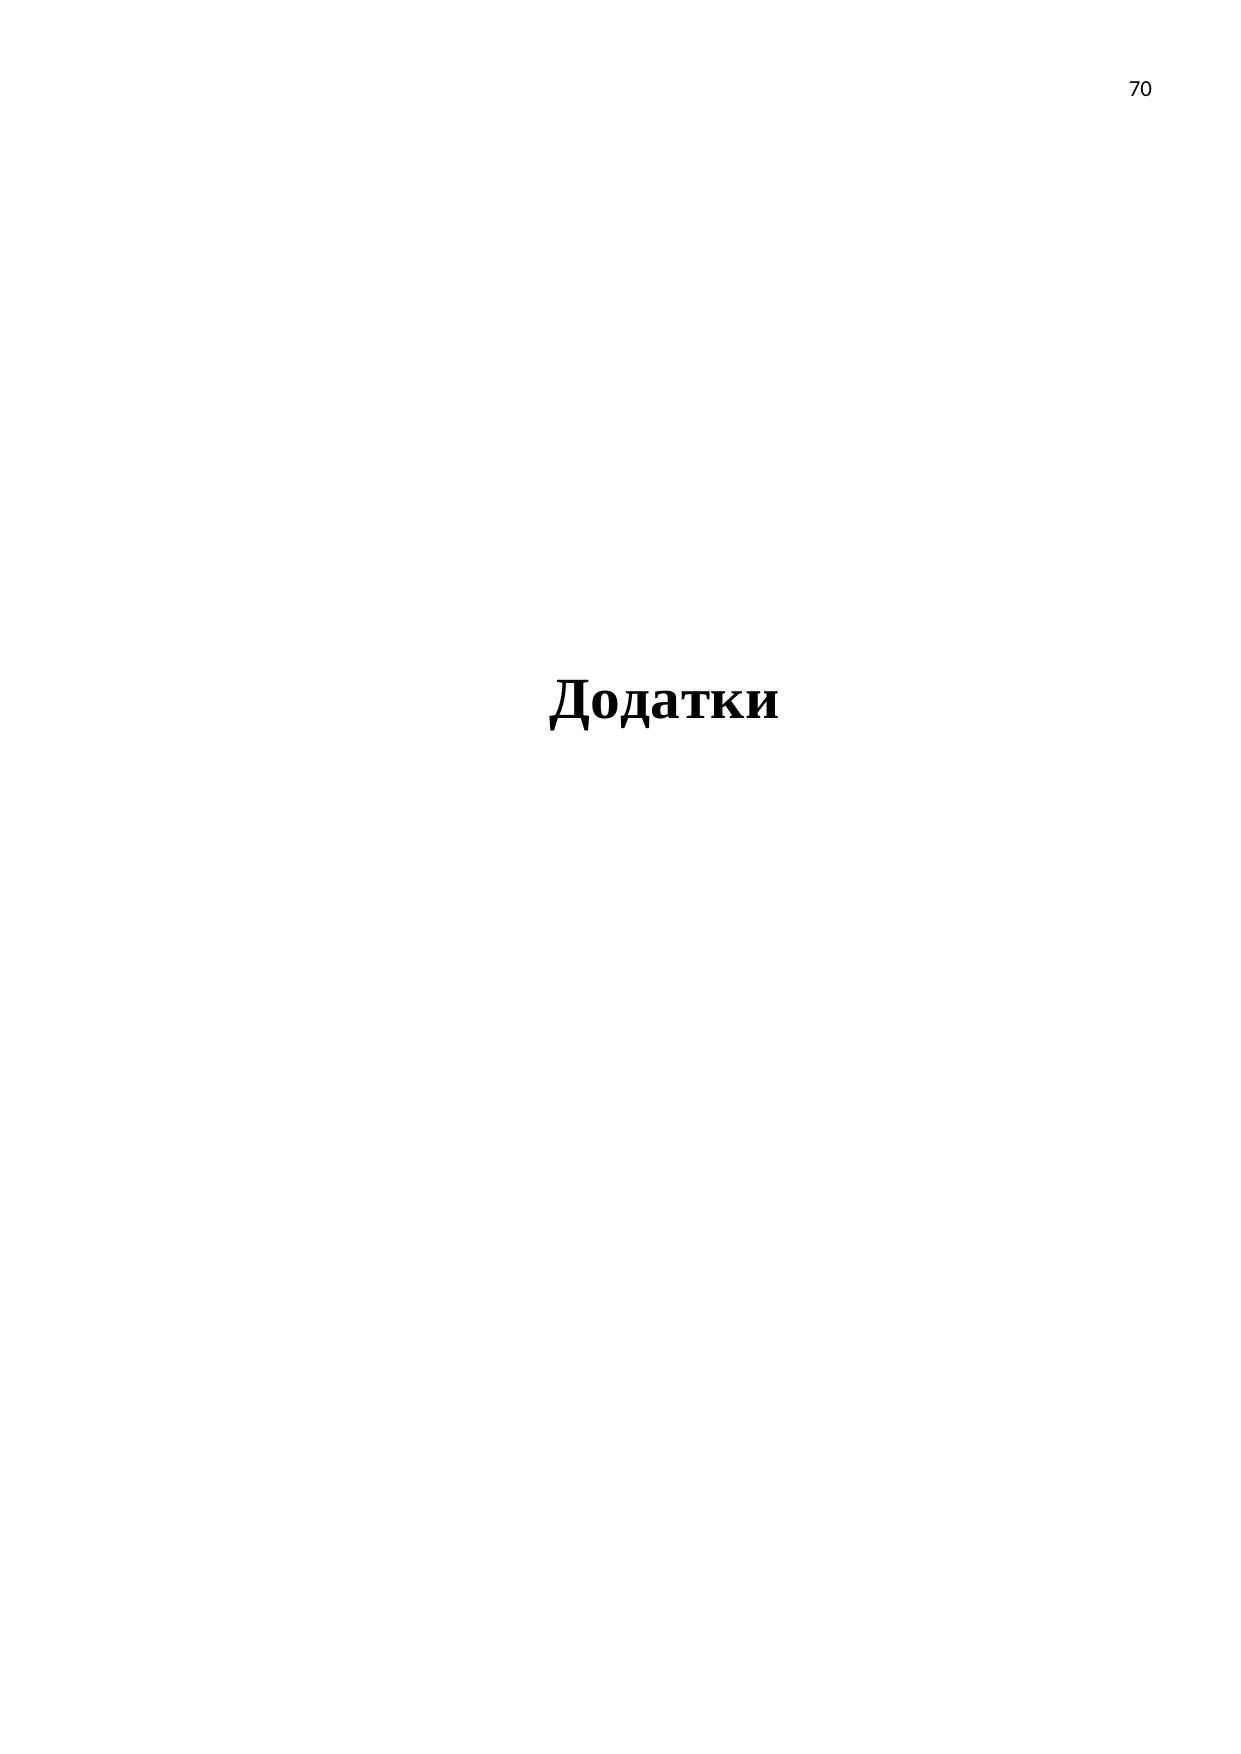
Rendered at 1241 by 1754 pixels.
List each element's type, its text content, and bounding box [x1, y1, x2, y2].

text Додатки [177, 664, 1152, 731]
